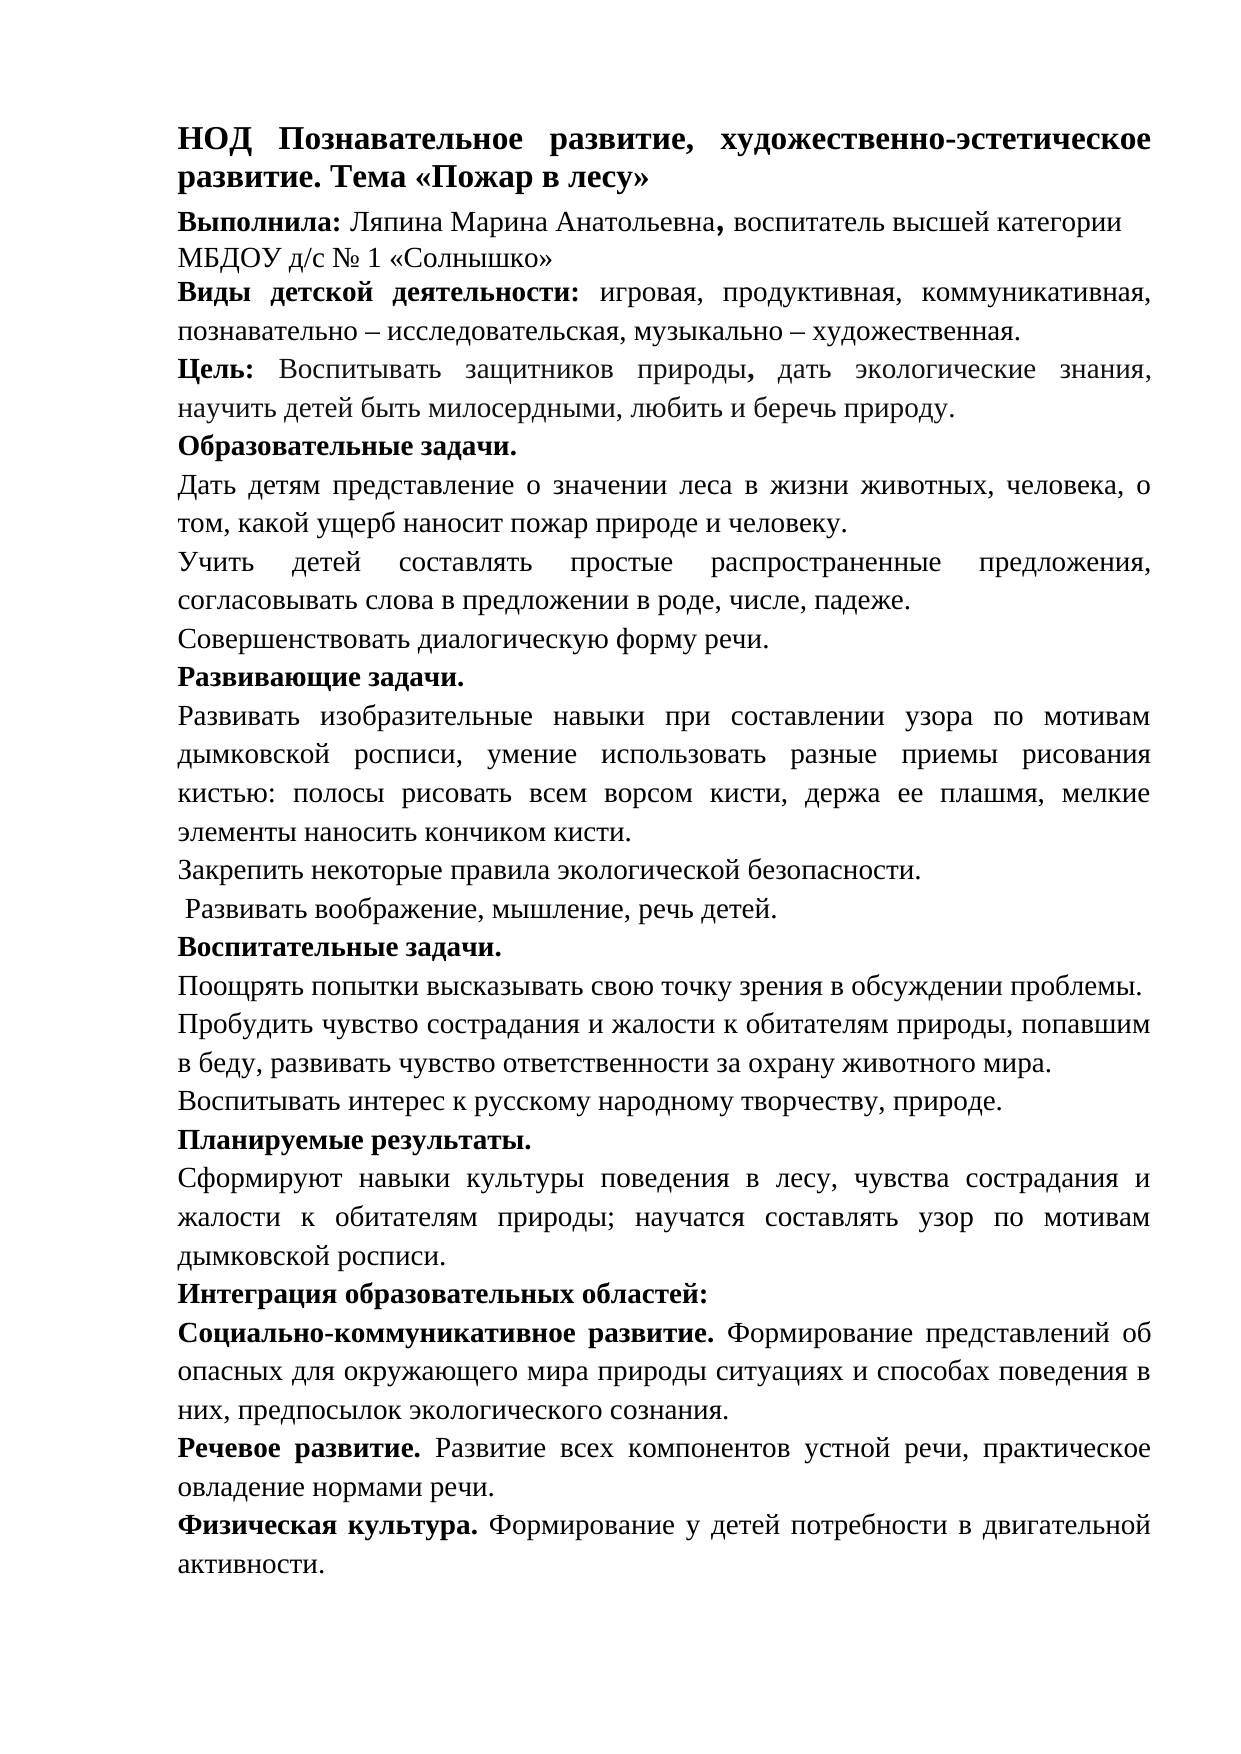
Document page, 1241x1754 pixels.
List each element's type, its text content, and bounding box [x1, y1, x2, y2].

text Совершенствовать диалогическую форму речи. [177, 621, 1152, 654]
text Виды детской деятельности: игровая, продуктивная, коммуникативная, познавательно – исследовательская, музыкально – художественная. [177, 274, 1152, 346]
text Учить детей составлять простые распространенные предложения, согласовывать слова в предложении в роде, числе, падеже. [177, 544, 1152, 616]
text Пробудить чувство сострадания и жалости к обитателям природы, попавшим в беду, развивать чувство ответственности за охрану животного мира. [177, 1006, 1152, 1078]
text МБДОУ д/с № 1 «Солнышко» [177, 241, 1152, 274]
text Закрепить некоторые правила экологической безопасности. [177, 852, 1152, 886]
text Дать детям представление о значении леса в жизни животных, человека, о том, какой ущерб наносит пожар природе и человеку. [177, 467, 1152, 539]
text Планируемые результаты. [177, 1122, 1152, 1156]
text Поощрять попытки высказывать свою точку зрения в обсуждении проблемы. [177, 968, 1152, 1001]
text Выполнила: Ляпина Марина Анатольевна, воспитатель высшей категории [177, 195, 1152, 241]
text Цель: Воспитывать защитников природы, дать экологические знания, научить детей быть милосердными, любить и беречь природу. [177, 351, 1152, 423]
text Сформируют навыки культуры поведения в лесу, чувства сострадания и жалости к обитателям природы; научатся составлять узор по мотивам дымковской росписи. [177, 1161, 1152, 1271]
text Социально-коммуникативное развитие. Формирование представлений об опасных для окружающего мира природы ситуациях и способах поведения в них, предпосылок экологического сознания. [177, 1315, 1152, 1425]
text Развивать изобразительные навыки при составлении узора по мотивам дымковской росписи, умение использовать разные приемы рисования кистью: полосы рисовать всем ворсом кисти, держа ее плашмя, мелкие элементы наносить кончиком кисти. [177, 698, 1152, 847]
text Воспитывать интерес к русскому народному творчеству, природе. [177, 1083, 1152, 1117]
text Развивать воображение, мышление, речь детей. [177, 891, 1152, 924]
text Интеграция образовательных областей: [177, 1276, 1152, 1310]
text Образовательные задачи. [177, 428, 1152, 462]
text НОД Познавательное развитие, художественно-эстетическое развитие. Тема «Пожар в лесу» [177, 118, 1152, 195]
text Речевое развитие. Развитие всех компонентов устной речи, практическое овладение нормами речи. [177, 1430, 1152, 1502]
text Воспитательные задачи. [177, 929, 1152, 963]
text Развивающие задачи. [177, 659, 1152, 693]
text Физическая культура. Формирование у детей потребности в двигательной активности. [177, 1507, 1152, 1579]
